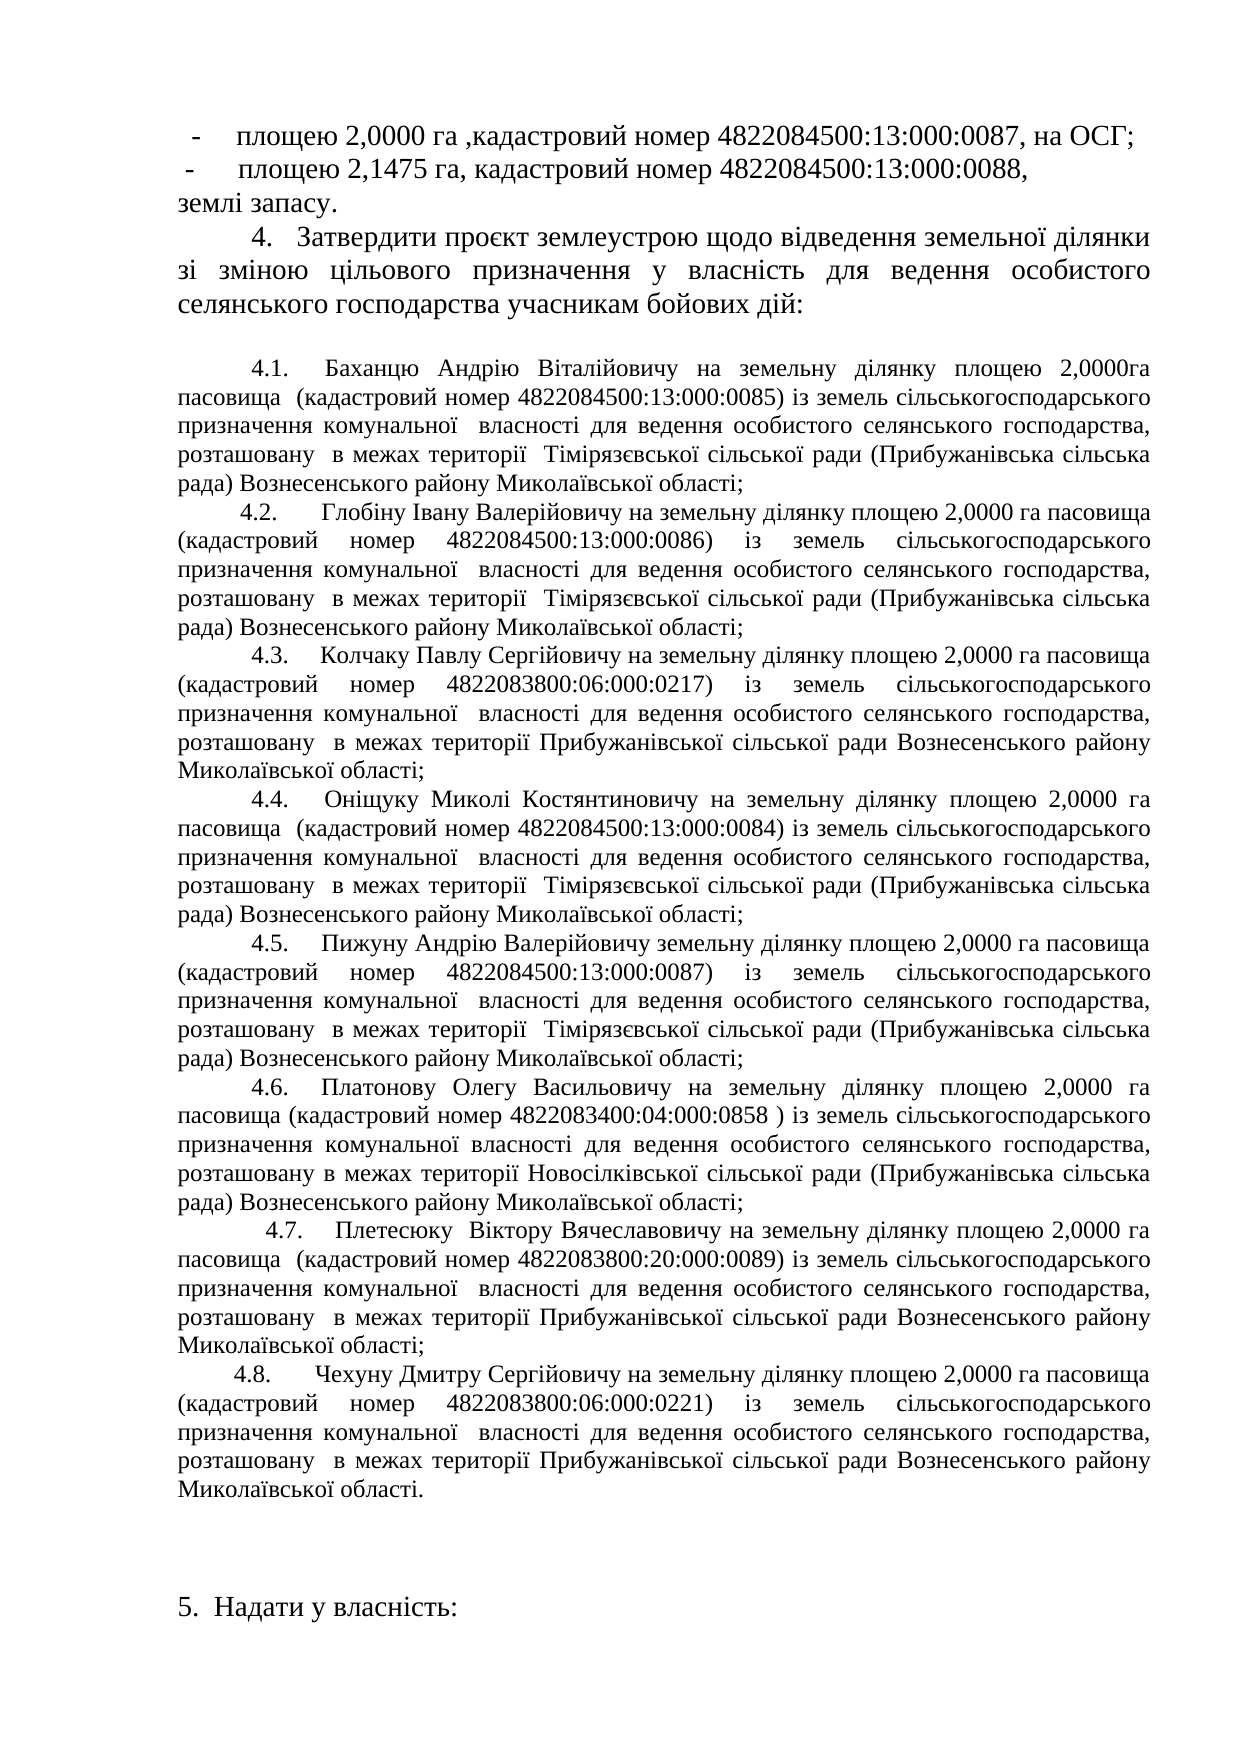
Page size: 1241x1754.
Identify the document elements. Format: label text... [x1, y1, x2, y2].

list 4.8. Чехуну Дмитру Сергійовичу на земельну ділянку площею 2,0000 га пасовища (кадастровий номер 4822083800:06:000:0221) із земель сільськогосподарського призначення комунальної власності для ведення особистого селянського господарства, розташовану в межах території Прибужанівської сільської ради Вознесенського району Миколаївської області. [177, 1359, 1152, 1503]
list - площею 2,1475 га, кадастровий номер 4822084500:13:000:0088, землі запасу. [177, 152, 1152, 219]
text 4.1. Баханцю Андрію Віталійовичу на земельну ділянку площею 2,0000га пасовища (кадастровий номер 4822084500:13:000:0085) із земель сільськогосподарського призначення комунальної власності для ведення особистого селянського господарства, розташовану в межах території Тімірязєвської сільської ради (Прибужанівська сільська рада) Вознесенського району Миколаївської області; [177, 353, 1152, 497]
text 4.6. Платонову Олегу Васильовичу на земельну ділянку площею 2,0000 га пасовища (кадастровий номер 4822083400:04:000:0858 ) із земель сільськогосподарського призначення комунальної власності для ведення особистого селянського господарства, розташовану в межах території Новосілківської сільської ради (Прибужанівська сільська рада) Вознесенського району Миколаївської області; [177, 1072, 1152, 1215]
text 4.5. Пижуну Андрію Валерійовичу земельну ділянку площею 2,0000 га пасовища (кадастровий номер 4822084500:13:000:0087) із земель сільськогосподарського призначення комунальної власності для ведення особистого селянського господарства, розташовану в межах території Тімірязєвської сільської ради (Прибужанівська сільська рада) Вознесенського району Миколаївської області; [177, 928, 1152, 1072]
list 4.7. Плетесюку Віктору Вячеславовичу на земельну ділянку площею 2,0000 га пасовища (кадастровий номер 4822083800:20:000:0089) із земель сільськогосподарського призначення комунальної власності для ведення особистого селянського господарства, розташовану в межах території Прибужанівської сільської ради Вознесенського району Миколаївської області; [177, 1215, 1152, 1359]
list 4.2. Глобіну Івану Валерійовичу на земельну ділянку площею 2,0000 га пасовища (кадастровий номер 4822084500:13:000:0086) із земель сільськогосподарського призначення комунальної власності для ведення особистого селянського господарства, розташовану в межах території Тімірязєвської сільської ради (Прибужанівська сільська рада) Вознесенського району Миколаївської області; [177, 497, 1152, 640]
list 4.4. Оніщуку Миколі Костянтиновичу на земельну ділянку площею 2,0000 га пасовища (кадастровий номер 4822084500:13:000:0084) із земель сільськогосподарського призначення комунальної власності для ведення особистого селянського господарства, розташовану в межах території Тімірязєвської сільської ради (Прибужанівська сільська рада) Вознесенського району Миколаївської області; [177, 784, 1152, 928]
text 4. Затвердити проєкт землеустрою щодо відведення земельної ділянки зі зміною цільового призначення у власність для ведення особистого селянського господарства учасникам бойових дій: [177, 219, 1152, 319]
text 5. Надати у власність: [177, 1589, 1152, 1623]
list площею 2,0000 га ,кадастровий номер 4822084500:13:000:0087, на ОСГ; [191, 118, 1152, 152]
list 4.3. Колчаку Павлу Сергійовичу на земельну ділянку площею 2,0000 га пасовища (кадастровий номер 4822083800:06:000:0217) із земель сільськогосподарського призначення комунальної власності для ведення особистого селянського господарства, розташовану в межах території Прибужанівської сільської ради Вознесенського району Миколаївської області; [177, 640, 1152, 784]
